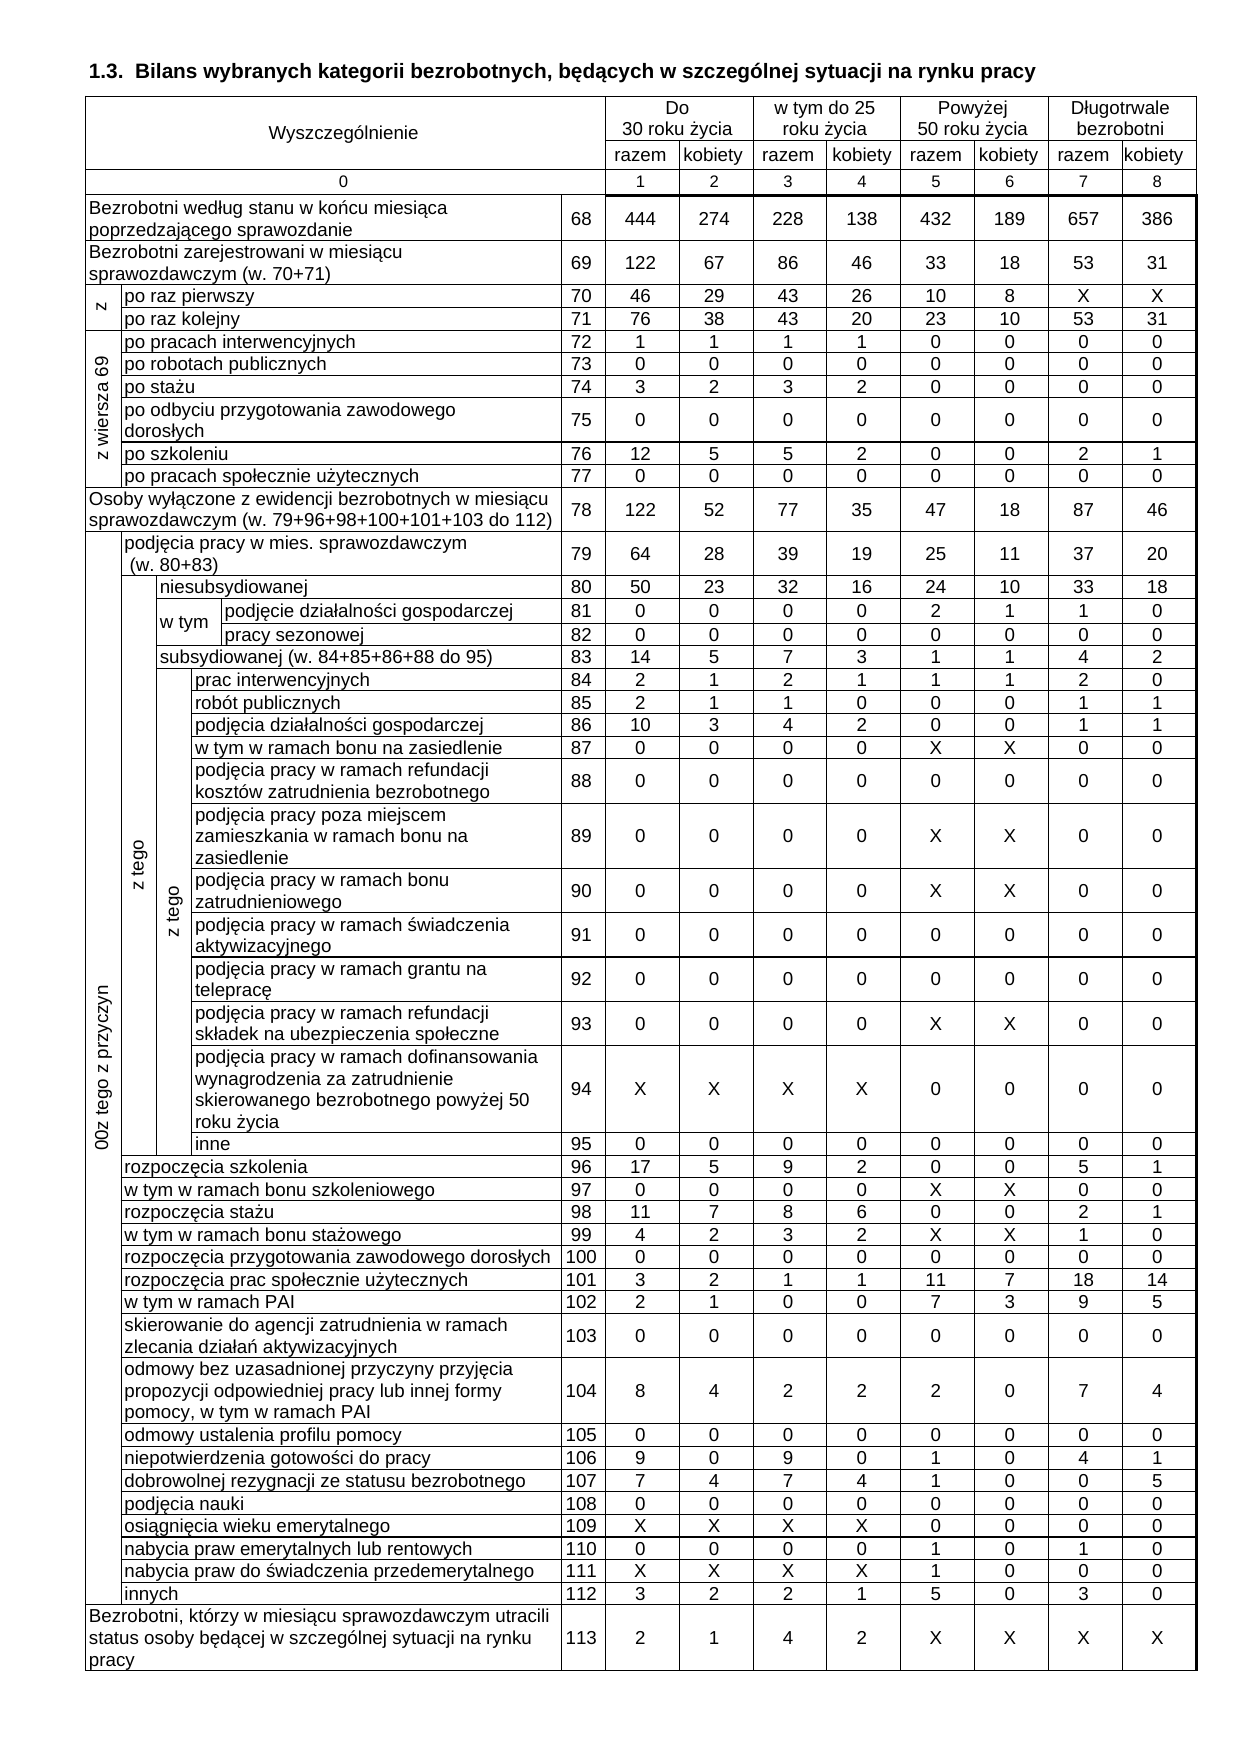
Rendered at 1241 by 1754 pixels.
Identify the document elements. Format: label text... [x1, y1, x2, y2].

table_cell X [606, 1560, 679, 1582]
table_cell 0 [901, 376, 974, 397]
table_cell 0 [975, 1201, 1048, 1222]
table_cell 0 [754, 353, 826, 375]
table_cell 79 [562, 532, 605, 575]
table_cell 2 [827, 1358, 900, 1423]
table_cell w tym w ramach bonu szkoleniowego [122, 1178, 561, 1200]
table_cell 81 [562, 599, 605, 623]
table_cell 110 [562, 1538, 605, 1559]
table_cell 0 [901, 1133, 974, 1155]
table_cell 10 [606, 714, 679, 736]
table_cell 104 [562, 1358, 605, 1423]
table_cell 0 [1123, 624, 1195, 645]
table_cell 8 [754, 1201, 826, 1222]
table_cell 386 [1123, 197, 1195, 240]
table_cell 0 [827, 1424, 900, 1446]
table_cell X [1123, 1605, 1195, 1670]
table_cell X [606, 1046, 679, 1132]
table_cell 2 [680, 1269, 753, 1290]
table_cell 0 [754, 913, 826, 956]
table_cell 0 [1049, 1178, 1122, 1200]
table_cell rozpoczęcia przygotowania zawodowego dorosłych [122, 1246, 561, 1268]
table_cell 0 [606, 1424, 679, 1446]
table_cell 0 [1049, 804, 1122, 868]
table_cell 0 [680, 913, 753, 956]
table_cell 1 [901, 646, 974, 668]
table_cell 0 [975, 913, 1048, 956]
table_cell 0 [1049, 1424, 1122, 1446]
table_cell kobiety [827, 141, 900, 169]
table_cell 189 [975, 197, 1048, 240]
table_cell 0 [1123, 1133, 1195, 1155]
table_cell 14 [606, 646, 679, 668]
table_cell 0 [606, 737, 679, 758]
table_cell X [901, 1224, 974, 1245]
table_cell 1 [1123, 1447, 1195, 1469]
table_cell 92 [562, 958, 605, 1001]
table_cell po pracach społecznie użytecznych [122, 465, 561, 487]
table_cell 0 [754, 1178, 826, 1200]
table_cell 2 [901, 1358, 974, 1423]
table_cell nabycia praw do świadczenia przedemerytalnego [122, 1560, 561, 1582]
table_cell 0 [901, 714, 974, 736]
table_cell Osoby wyłączone z ewidencji bezrobotnych w miesiącu sprawozdawczym (w. 79+96+98+100+101+103 do 112) [86, 488, 561, 531]
table_cell 0 [680, 1492, 753, 1514]
table_cell 0 [606, 1492, 679, 1514]
table_cell 23 [680, 576, 753, 598]
table_cell 0 [975, 624, 1048, 645]
table_cell 28 [680, 532, 753, 575]
table_cell kobiety [1123, 141, 1196, 169]
table_cell 76 [562, 443, 605, 464]
table_cell 2 [754, 669, 826, 690]
table_cell 0 [1049, 465, 1122, 487]
table_cell 0 [827, 691, 900, 713]
table_cell 3 [754, 1224, 826, 1245]
table_cell 0 [1049, 737, 1122, 758]
table_cell 0 [1123, 958, 1195, 1001]
table_cell 0 [1049, 759, 1122, 802]
table_cell 0 [754, 1314, 826, 1357]
table_cell po raz pierwszy [122, 285, 561, 307]
table_cell 2 [680, 1224, 753, 1245]
table_cell 33 [901, 241, 974, 284]
table_cell 0 [754, 1538, 826, 1559]
table_cell 0 [1049, 1314, 1122, 1357]
table_cell 70 [562, 285, 605, 307]
table_cell 1 [901, 1538, 974, 1559]
table_cell 8 [975, 285, 1048, 307]
table_cell X [901, 804, 974, 868]
table_cell 7 [901, 1291, 974, 1313]
table_cell 101 [562, 1269, 605, 1290]
table_cell 0 [827, 913, 900, 956]
table_cell 0 [975, 1156, 1048, 1177]
table_cell 0 [827, 1492, 900, 1514]
table_cell 50 [606, 576, 679, 598]
table_cell 657 [1049, 197, 1122, 240]
table_cell 1 [1049, 691, 1122, 713]
table_cell 31 [1123, 308, 1195, 329]
table_cell 2 [827, 376, 900, 397]
table_cell z tego [157, 669, 191, 1155]
table_cell po raz kolejny [122, 308, 561, 329]
table_cell 0 [1123, 599, 1195, 623]
table_cell podjęcia pracy poza miejscem zamieszkania w ramach bonu na zasiedlenie [192, 804, 561, 868]
table_cell 0 [1049, 1133, 1122, 1155]
table_cell 1 [1049, 1224, 1122, 1245]
table_cell 2 [827, 1156, 900, 1177]
table_cell 0 [1123, 1424, 1195, 1446]
table_cell 0 [1049, 958, 1122, 1001]
table_cell 67 [680, 241, 753, 284]
table_cell z tego [86, 285, 121, 329]
table_cell 8 [606, 1358, 679, 1423]
table_cell 9 [754, 1447, 826, 1469]
table_cell 2 [1123, 646, 1195, 668]
table_cell Bezrobotni zarejestrowani w miesiącu sprawozdawczym (w. 70+71) [86, 241, 561, 284]
table_cell 103 [562, 1314, 605, 1357]
table_cell 2 [680, 1583, 753, 1604]
table_cell 53 [1049, 241, 1122, 284]
table_cell 0 [1049, 376, 1122, 397]
table_cell 1 [680, 331, 753, 352]
table_cell 52 [680, 488, 753, 531]
table_cell 0 [754, 804, 826, 868]
table_cell 2 [827, 714, 900, 736]
table_cell X [975, 804, 1048, 868]
table_cell 4 [754, 714, 826, 736]
table_cell pracy sezonowej [222, 624, 561, 645]
table_cell 0 [1049, 1492, 1122, 1514]
table_cell 1 [827, 669, 900, 690]
table_cell 1 [827, 1269, 900, 1290]
table_cell 0 [1123, 1246, 1195, 1268]
table_cell 97 [562, 1178, 605, 1200]
table_cell 5 [680, 646, 753, 668]
text 1.3. Bilans wybranych kategorii bezrobotnych, będących w szczególnej sytuacji na rynku pracy [89, 59, 1152, 83]
table_cell 0 [1123, 1560, 1195, 1582]
table_cell X [1123, 285, 1195, 307]
table_cell 0 [680, 1538, 753, 1559]
table_cell 37 [1049, 532, 1122, 575]
table_cell 0 [1123, 737, 1195, 758]
table_cell 43 [754, 308, 826, 329]
table_cell 0 [1123, 1224, 1195, 1245]
table_cell 19 [827, 532, 900, 575]
table_cell 1 [1123, 1201, 1195, 1222]
table_cell 0 [754, 465, 826, 487]
table_cell innych [122, 1583, 561, 1604]
table_cell razem [1049, 141, 1122, 169]
table_cell X [901, 737, 974, 758]
table_header Wyszczególnienie [86, 97, 605, 169]
table_cell 0 [901, 958, 974, 1001]
table_cell 107 [562, 1470, 605, 1491]
table_cell 99 [562, 1224, 605, 1245]
table_cell podjęcia pracy w ramach refundacji składek na ubezpieczenia społeczne [192, 1002, 561, 1045]
table_cell 0 [827, 1133, 900, 1155]
table_cell 0 [1123, 465, 1195, 487]
table_cell 0 [827, 1002, 900, 1045]
table_cell 0 [827, 1246, 900, 1268]
table_cell X [754, 1515, 826, 1536]
table_cell 0 [754, 1424, 826, 1446]
table_cell 76 [606, 308, 679, 329]
table_cell 2 [901, 599, 974, 623]
table_cell 0 [1049, 1470, 1122, 1491]
table_cell 0 [1123, 398, 1195, 441]
table_cell 1 [680, 669, 753, 690]
table_cell 0 [901, 1314, 974, 1357]
table_cell 1 [975, 646, 1048, 668]
table_cell 0 [606, 913, 679, 956]
table_cell 0 [1123, 1178, 1195, 1200]
table_cell 0 [827, 1291, 900, 1313]
table_cell 96 [562, 1156, 605, 1177]
table_cell 83 [562, 646, 605, 668]
table_cell 0 [901, 1156, 974, 1177]
table_cell 5 [680, 1156, 753, 1177]
table_cell 0 [827, 1538, 900, 1559]
table_cell 25 [901, 532, 974, 575]
table_cell 138 [827, 197, 900, 240]
table_cell podjęcia pracy w ramach grantu na telepracę [192, 958, 561, 1001]
table_cell 69 [562, 241, 605, 284]
table_cell podjęcia działalności gospodarczej [192, 714, 561, 736]
table_cell 0 [1123, 1492, 1195, 1514]
table_cell 38 [680, 308, 753, 329]
table_cell 0 [975, 1583, 1048, 1604]
table_cell 4 [1049, 1447, 1122, 1469]
table_cell 0 [975, 1046, 1048, 1132]
table_cell 1 [606, 170, 679, 194]
table_cell 0 [901, 353, 974, 375]
table_cell 18 [975, 488, 1048, 531]
table_cell 4 [827, 170, 900, 194]
table_cell 0 [754, 1492, 826, 1514]
table_cell odmowy ustalenia profilu pomocy [122, 1424, 561, 1446]
table_cell 46 [1123, 488, 1195, 531]
table_cell 5 [1123, 1470, 1195, 1491]
table_cell 2 [606, 1605, 679, 1670]
table_cell 0 [827, 465, 900, 487]
table_cell 0 [975, 1133, 1048, 1155]
table_cell 0 [1123, 1314, 1195, 1357]
table_cell 0 [606, 1314, 679, 1357]
table_cell 16 [827, 576, 900, 598]
table_cell 18 [1123, 576, 1195, 598]
table_cell podjęcia pracy w mies. sprawozdawczym (w. 80+83) [122, 532, 561, 575]
table_cell 0 [680, 804, 753, 868]
table_cell 7 [1049, 170, 1122, 194]
table_cell 0 [754, 398, 826, 441]
table_cell 6 [975, 170, 1048, 194]
table_cell podjęcia pracy w ramach dofinansowania wynagrodzenia za zatrudnienie skierowanego bezrobotnego powyżej 50 roku życia [192, 1046, 561, 1132]
table_cell 2 [754, 1358, 826, 1423]
table_cell 0 [827, 869, 900, 912]
table_cell 111 [562, 1560, 605, 1582]
table_cell 4 [680, 1358, 753, 1423]
table_cell 106 [562, 1447, 605, 1469]
table_cell skierowanie do agencji zatrudnienia w ramach zlecania działań aktywizacyjnych [122, 1314, 561, 1357]
table_cell 0 [975, 1424, 1048, 1446]
table_cell 0 [606, 958, 679, 1001]
table_cell 0 [1123, 1583, 1195, 1604]
table_cell X [754, 1560, 826, 1582]
table_cell 5 [1049, 1156, 1122, 1177]
table_cell X [1049, 285, 1122, 307]
table_cell X [901, 1002, 974, 1045]
table_cell 274 [680, 197, 753, 240]
table_cell 80 [562, 576, 605, 598]
table_cell Bezrobotni, którzy w miesiącu sprawozdawczym utracili status osoby będącej w szczególnej sytuacji na rynku pracy [86, 1605, 561, 1670]
table_cell po robotach publicznych [122, 353, 561, 375]
table_cell 0 [1049, 1560, 1122, 1582]
table_cell 1 [754, 331, 826, 352]
table_cell 5 [901, 170, 974, 194]
table_cell 0 [901, 331, 974, 352]
table_cell 108 [562, 1492, 605, 1514]
table_cell 1 [901, 1560, 974, 1582]
table_cell w tym w ramach PAI [122, 1291, 561, 1313]
table_cell 91 [562, 913, 605, 956]
table_cell 9 [1049, 1291, 1122, 1313]
table_cell 0 [680, 869, 753, 912]
table_cell 2 [827, 1224, 900, 1245]
table_cell 82 [562, 624, 605, 645]
table_cell 0 [606, 1133, 679, 1155]
table_cell 1 [1123, 691, 1195, 713]
table_cell 0 [606, 1002, 679, 1045]
table_cell X [680, 1560, 753, 1582]
table_cell 1 [1049, 599, 1122, 623]
table_cell 9 [606, 1447, 679, 1469]
table_cell 0 [86, 170, 605, 194]
table_cell 0 [1123, 869, 1195, 912]
table_cell rozpoczęcia stażu [122, 1201, 561, 1222]
table_cell 0 [901, 1492, 974, 1514]
table_cell 0 [754, 1133, 826, 1155]
table_cell robót publicznych [192, 691, 561, 713]
table_cell Bezrobotni według stanu w końcu miesiąca poprzedzającego sprawozdanie [86, 195, 561, 240]
table_cell 1 [606, 331, 679, 352]
table_cell 0 [827, 1314, 900, 1357]
table_cell 0 [680, 1447, 753, 1469]
table_cell 11 [975, 532, 1048, 575]
table_cell subsydiowanej (w. 84+85+86+88 do 95) [157, 646, 561, 668]
table_cell 0 [975, 465, 1048, 487]
table_cell 4 [606, 1224, 679, 1245]
table_cell 7 [1049, 1358, 1122, 1423]
table_cell 53 [1049, 308, 1122, 329]
table_cell 0 [827, 599, 900, 623]
table_cell X [606, 1515, 679, 1536]
table_cell 94 [562, 1046, 605, 1132]
table_cell X [754, 1046, 826, 1132]
table_cell 78 [562, 488, 605, 531]
table_cell 0 [680, 1178, 753, 1200]
table_cell 0 [680, 1133, 753, 1155]
table_cell 0 [606, 465, 679, 487]
table_cell 0 [1049, 1515, 1122, 1536]
table_cell 0 [754, 737, 826, 758]
table_cell 5 [754, 443, 826, 464]
table_cell niepotwierdzenia gotowości do pracy [122, 1447, 561, 1469]
table_cell 0 [606, 1246, 679, 1268]
table_cell 0 [754, 624, 826, 645]
table_cell 0 [901, 1424, 974, 1446]
table_cell 0 [1049, 1246, 1122, 1268]
table_cell 102 [562, 1291, 605, 1313]
table_cell 9 [754, 1156, 826, 1177]
table_cell 0 [754, 958, 826, 1001]
table_cell 3 [606, 1583, 679, 1604]
table_cell 122 [606, 488, 679, 531]
table_cell 43 [754, 285, 826, 307]
table_cell 2 [827, 1605, 900, 1670]
table_cell 0 [680, 958, 753, 1001]
table_cell X [827, 1046, 900, 1132]
table_cell X [680, 1515, 753, 1536]
table_header Do 30 roku życia [606, 97, 753, 140]
table_cell 112 [562, 1583, 605, 1604]
table_cell 0 [901, 624, 974, 645]
table_cell 2 [1049, 443, 1122, 464]
table_cell 0 [606, 624, 679, 645]
table_cell 0 [975, 759, 1048, 802]
table_cell razem [606, 141, 679, 169]
table_cell 89 [562, 804, 605, 868]
table_cell X [901, 1605, 974, 1670]
table_cell 7 [606, 1470, 679, 1491]
table_cell 8 [1123, 170, 1196, 194]
table_cell 0 [975, 1560, 1048, 1582]
table_cell 0 [754, 599, 826, 623]
table_cell 0 [680, 1002, 753, 1045]
table_cell X [975, 1224, 1048, 1245]
table_cell 0 [680, 599, 753, 623]
table_cell podjęcia pracy w ramach bonu zatrudnieniowego [192, 869, 561, 912]
table_cell 444 [606, 197, 679, 240]
table_cell 0 [901, 691, 974, 713]
table_cell niesubsydiowanej [157, 576, 561, 598]
table_cell 35 [827, 488, 900, 531]
table_cell 0 [680, 1424, 753, 1446]
table_cell 88 [562, 759, 605, 802]
table_cell 0 [754, 1246, 826, 1268]
table_cell 113 [562, 1605, 605, 1670]
table_cell 87 [1049, 488, 1122, 531]
table_cell osiągnięcia wieku emerytalnego [122, 1515, 561, 1536]
table_cell 0 [606, 869, 679, 912]
table_cell 84 [562, 669, 605, 690]
table_cell 85 [562, 691, 605, 713]
table_cell 2 [1049, 669, 1122, 690]
table_cell 2 [1049, 1201, 1122, 1222]
table_cell 0 [754, 1291, 826, 1313]
table_cell 0 [827, 1447, 900, 1469]
table_cell razem [754, 141, 826, 169]
table_cell 1 [1123, 443, 1195, 464]
table_cell 24 [901, 576, 974, 598]
table_cell 0 [827, 624, 900, 645]
table_cell X [975, 869, 1048, 912]
table_cell 0 [975, 714, 1048, 736]
table_cell 20 [1123, 532, 1195, 575]
table_cell 0 [1123, 669, 1195, 690]
table_cell 0 [901, 1201, 974, 1222]
table_cell 0 [975, 1492, 1048, 1514]
table_cell 00z tego z przyczyn [86, 532, 121, 1604]
table_cell 0 [827, 737, 900, 758]
table_cell 5 [901, 1583, 974, 1604]
table_cell 68 [562, 195, 605, 240]
table_cell 0 [606, 804, 679, 868]
table_cell 18 [975, 241, 1048, 284]
table_cell 0 [827, 398, 900, 441]
table_cell X [975, 737, 1048, 758]
table_cell 3 [1049, 1583, 1122, 1604]
table_cell X [680, 1046, 753, 1132]
table_cell podjęcia pracy w ramach świadczenia aktywizacyjnego [192, 913, 561, 956]
table_cell 0 [1123, 1002, 1195, 1045]
table_cell 1 [975, 669, 1048, 690]
table_cell 0 [754, 1002, 826, 1045]
table_cell 0 [606, 759, 679, 802]
table_cell 0 [827, 804, 900, 868]
table_cell 2 [680, 376, 753, 397]
table_cell 74 [562, 376, 605, 397]
table_cell 109 [562, 1515, 605, 1536]
table_cell 0 [901, 913, 974, 956]
table_cell odmowy bez uzasadnionej przyczyny przyjęcia propozycji odpowiedniej pracy lub innej formy pomocy, w tym w ramach PAI [122, 1358, 561, 1423]
table_cell 122 [606, 241, 679, 284]
table_cell 64 [606, 532, 679, 575]
table_cell z tego [122, 576, 156, 1155]
table_cell 3 [754, 376, 826, 397]
table_cell 86 [562, 714, 605, 736]
table_cell 4 [827, 1470, 900, 1491]
table_cell 3 [680, 714, 753, 736]
table_cell w tym w ramach bonu na zasiedlenie [192, 737, 561, 758]
table_cell 100 [562, 1246, 605, 1268]
table_cell 33 [1049, 576, 1122, 598]
table_cell 0 [1049, 398, 1122, 441]
table_cell X [901, 869, 974, 912]
table_cell po odbyciu przygotowania zawodowego dorosłych [122, 398, 561, 441]
table_cell 3 [606, 1269, 679, 1290]
table_cell 12 [606, 443, 679, 464]
table_cell 4 [1049, 646, 1122, 668]
table_cell 0 [1123, 759, 1195, 802]
table_cell 0 [606, 599, 679, 623]
table_cell 228 [754, 197, 826, 240]
table_cell nabycia praw emerytalnych lub rentowych [122, 1538, 561, 1559]
table_cell 2 [606, 1291, 679, 1313]
table_cell 7 [975, 1269, 1048, 1290]
table_cell 46 [827, 241, 900, 284]
table_cell 87 [562, 737, 605, 758]
table_cell 0 [901, 1046, 974, 1132]
table_cell 1 [1123, 714, 1195, 736]
table_cell 3 [754, 170, 826, 194]
table_cell 0 [827, 958, 900, 1001]
table_cell 2 [606, 669, 679, 690]
table_cell 0 [1049, 1046, 1122, 1132]
table_cell 4 [680, 1470, 753, 1491]
table_cell X [1049, 1605, 1122, 1670]
table_cell dobrowolnej rezygnacji ze statusu bezrobotnego [122, 1470, 561, 1491]
table_cell 93 [562, 1002, 605, 1045]
table_cell 73 [562, 353, 605, 375]
table_cell 1 [680, 1291, 753, 1313]
table_cell 1 [754, 1269, 826, 1290]
table_cell 0 [680, 1314, 753, 1357]
table_header Powyżej 50 roku życia [901, 97, 1048, 140]
table_cell po stażu [122, 376, 561, 397]
table_cell 0 [1123, 331, 1195, 352]
table_cell 75 [562, 398, 605, 441]
table_cell 0 [1049, 1002, 1122, 1045]
table_cell 105 [562, 1424, 605, 1446]
table_cell 7 [680, 1201, 753, 1222]
table_cell 0 [827, 759, 900, 802]
table_cell 2 [606, 691, 679, 713]
table_cell 6 [827, 1201, 900, 1222]
table_cell 71 [562, 308, 605, 329]
table_cell 0 [975, 1470, 1048, 1491]
table_cell 86 [754, 241, 826, 284]
table_cell kobiety [680, 141, 753, 169]
table_cell 29 [680, 285, 753, 307]
table_cell w tym [157, 599, 221, 645]
table_cell X [975, 1178, 1048, 1200]
table_cell 0 [975, 1538, 1048, 1559]
table_cell 0 [680, 759, 753, 802]
table_cell 1 [754, 691, 826, 713]
table_cell 11 [606, 1201, 679, 1222]
table_cell 0 [1049, 624, 1122, 645]
table_cell 0 [1123, 353, 1195, 375]
table_cell kobiety [975, 141, 1048, 169]
table_cell 0 [754, 759, 826, 802]
table_cell 0 [975, 958, 1048, 1001]
table_cell X [975, 1605, 1048, 1670]
table_cell 1 [1123, 1156, 1195, 1177]
table_header Długotrwale bezrobotni [1049, 97, 1196, 140]
table_cell po pracach interwencyjnych [122, 331, 561, 352]
table_cell 39 [754, 532, 826, 575]
table_cell 0 [680, 398, 753, 441]
table_cell 1 [1049, 1538, 1122, 1559]
table_cell X [827, 1560, 900, 1582]
table_cell 0 [827, 353, 900, 375]
table_cell 31 [1123, 241, 1195, 284]
table_cell 0 [1049, 869, 1122, 912]
table_cell X [827, 1515, 900, 1536]
table_cell 7 [754, 1470, 826, 1491]
table_cell 0 [1049, 353, 1122, 375]
table_cell 1 [1049, 714, 1122, 736]
table_header w tym do 25 roku życia [754, 97, 900, 140]
table_cell 0 [901, 759, 974, 802]
table_cell 32 [754, 576, 826, 598]
table_cell 95 [562, 1133, 605, 1155]
table_cell 1 [680, 691, 753, 713]
table_cell 3 [827, 646, 900, 668]
table_cell 0 [901, 1515, 974, 1536]
table_cell po szkoleniu [122, 443, 561, 464]
table_cell 5 [1123, 1291, 1195, 1313]
table_cell 0 [1123, 913, 1195, 956]
table_cell 0 [827, 1178, 900, 1200]
table_cell 23 [901, 308, 974, 329]
table_cell 0 [975, 331, 1048, 352]
table_cell 0 [975, 398, 1048, 441]
table_cell 0 [901, 398, 974, 441]
table_cell rozpoczęcia szkolenia [122, 1156, 561, 1177]
table_cell 0 [975, 1447, 1048, 1469]
table_cell 17 [606, 1156, 679, 1177]
table_cell 11 [901, 1269, 974, 1290]
table_cell 0 [975, 691, 1048, 713]
table_cell 77 [562, 465, 605, 487]
table_cell 0 [606, 353, 679, 375]
table_cell 0 [975, 353, 1048, 375]
table_cell 0 [901, 465, 974, 487]
table_cell 1 [827, 1583, 900, 1604]
table_cell 1 [901, 1470, 974, 1491]
table_cell 46 [606, 285, 679, 307]
table_cell 0 [1123, 804, 1195, 868]
table_cell 5 [680, 443, 753, 464]
table_cell 14 [1123, 1269, 1195, 1290]
table_cell 90 [562, 869, 605, 912]
table_cell inne [192, 1133, 561, 1155]
table_cell podjęcie działalności gospodarczej [222, 599, 561, 623]
table_cell 432 [901, 197, 974, 240]
table_cell 1 [680, 1605, 753, 1670]
table_cell 1 [901, 669, 974, 690]
table_cell 0 [680, 624, 753, 645]
table_cell 0 [680, 465, 753, 487]
table_cell 10 [975, 308, 1048, 329]
table_cell 1 [827, 331, 900, 352]
table_cell podjęcia nauki [122, 1492, 561, 1514]
table_cell prac interwencyjnych [192, 669, 561, 690]
table_cell razem [901, 141, 974, 169]
table_cell 1 [901, 1447, 974, 1469]
table_cell 0 [901, 443, 974, 464]
table_cell X [975, 1002, 1048, 1045]
table_cell 72 [562, 331, 605, 352]
table_cell 0 [1123, 376, 1195, 397]
table_cell 3 [975, 1291, 1048, 1313]
table_cell 0 [1123, 1046, 1195, 1132]
table_cell 20 [827, 308, 900, 329]
table_cell z wiersza 69 [86, 331, 121, 487]
table_cell 2 [680, 170, 753, 194]
table_cell 0 [975, 443, 1048, 464]
table_cell 0 [680, 353, 753, 375]
table_cell 0 [1049, 913, 1122, 956]
table_cell 3 [606, 376, 679, 397]
table_cell 7 [754, 646, 826, 668]
table_cell 2 [754, 1583, 826, 1604]
table_cell 1 [975, 599, 1048, 623]
table_cell 47 [901, 488, 974, 531]
table_cell 26 [827, 285, 900, 307]
table_cell 0 [975, 1358, 1048, 1423]
table_cell 0 [1123, 1515, 1195, 1536]
table_cell 0 [975, 376, 1048, 397]
table_cell X [901, 1178, 974, 1200]
table_cell 0 [975, 1515, 1048, 1536]
table_cell 98 [562, 1201, 605, 1222]
table_cell 10 [975, 576, 1048, 598]
table_cell 4 [1123, 1358, 1195, 1423]
table_cell 77 [754, 488, 826, 531]
table_cell 0 [1049, 331, 1122, 352]
table_cell 4 [754, 1605, 826, 1670]
table_cell 0 [975, 1314, 1048, 1357]
table_cell 0 [606, 398, 679, 441]
table_cell 0 [606, 1538, 679, 1559]
table_cell 10 [901, 285, 974, 307]
table_cell w tym w ramach bonu stażowego [122, 1224, 561, 1245]
table_cell podjęcia pracy w ramach refundacji kosztów zatrudnienia bezrobotnego [192, 759, 561, 802]
table_cell 0 [606, 1178, 679, 1200]
table_cell rozpoczęcia prac społecznie użytecznych [122, 1269, 561, 1290]
table_cell 2 [827, 443, 900, 464]
table_cell 0 [754, 869, 826, 912]
table_cell 18 [1049, 1269, 1122, 1290]
table_cell 0 [680, 737, 753, 758]
table_cell 0 [680, 1246, 753, 1268]
table_cell 0 [901, 1246, 974, 1268]
table_cell 0 [1123, 1538, 1195, 1559]
table_cell 0 [975, 1246, 1048, 1268]
